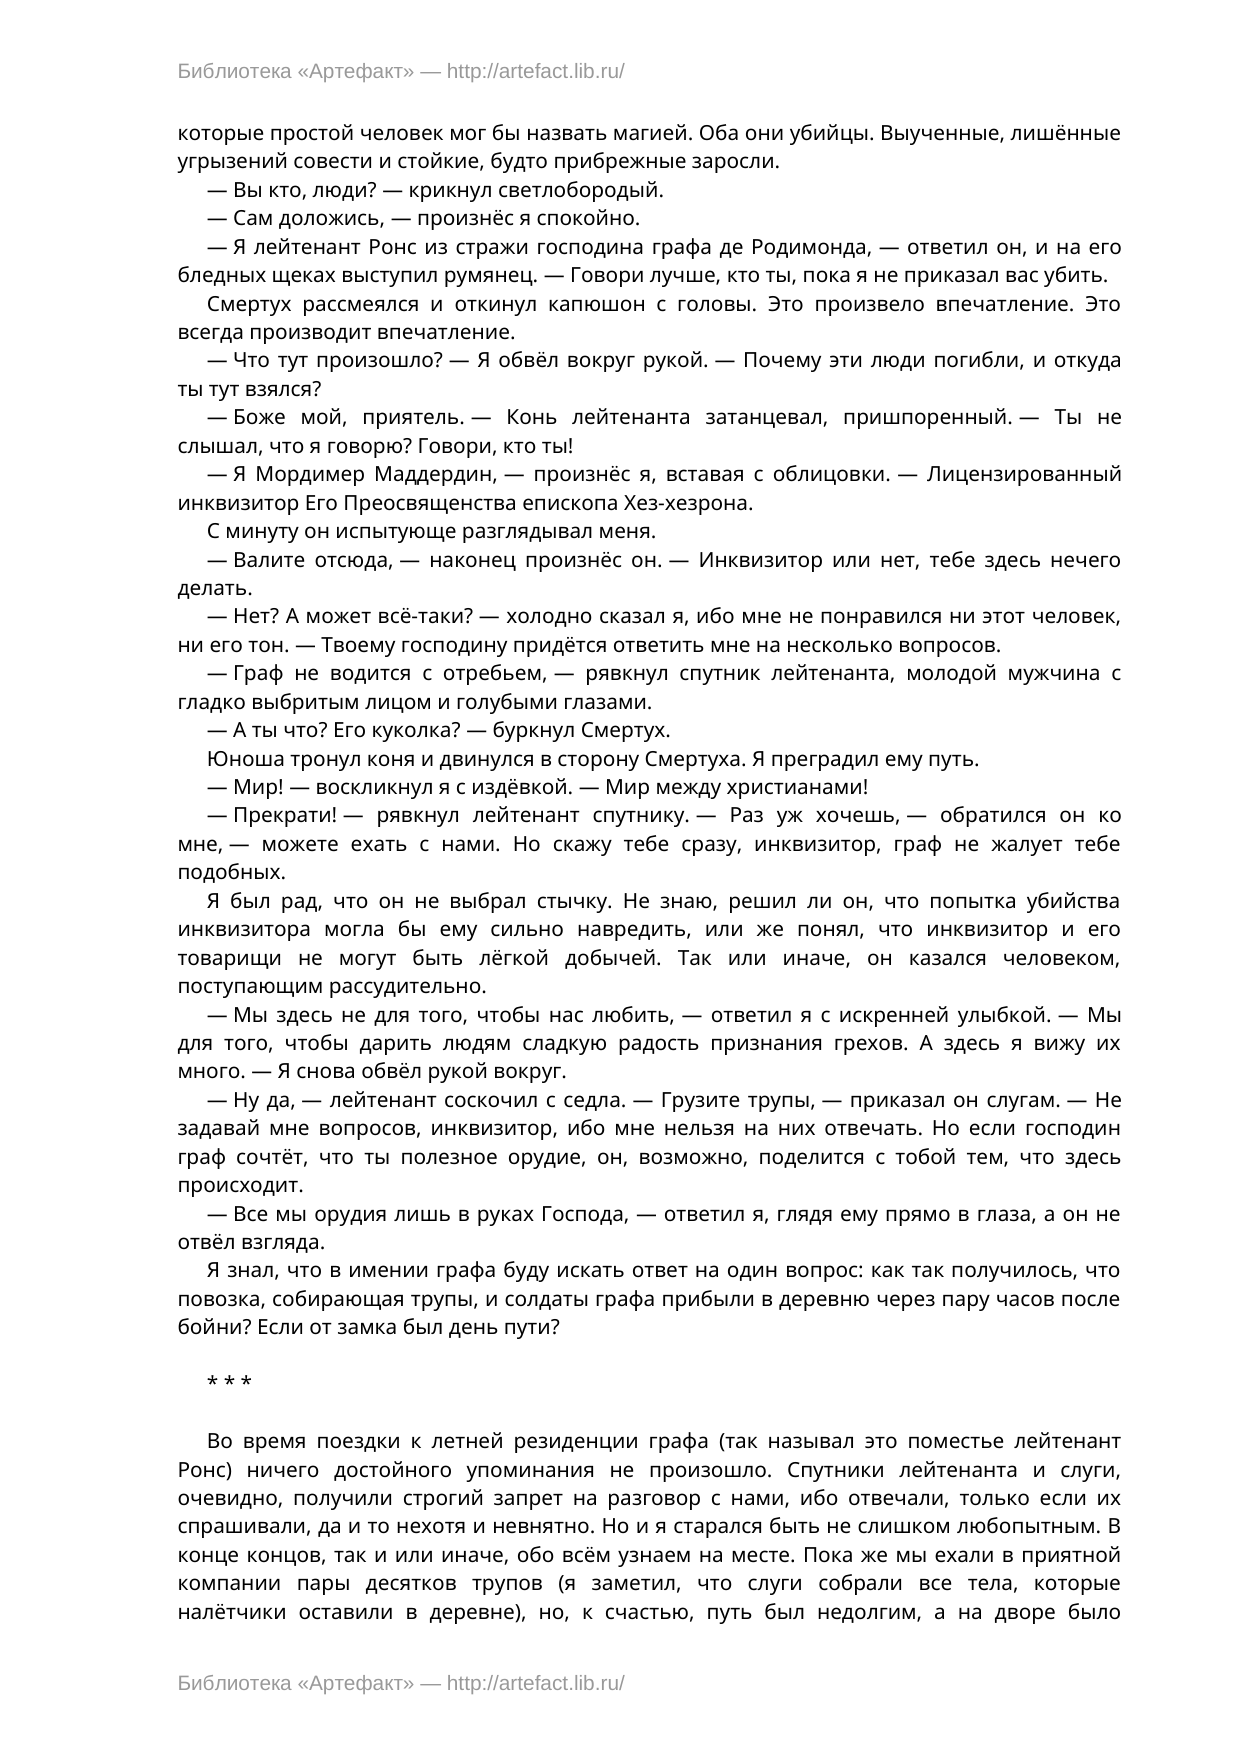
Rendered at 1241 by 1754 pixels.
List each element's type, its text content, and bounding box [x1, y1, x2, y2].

text С минуту он испытующе разглядывал меня. [177, 516, 1122, 545]
text Смертух рассмеялся и откинул капюшон с головы. Это произвело впечатление. Это всегда производит впечатление. [177, 289, 1122, 346]
text — Нет? А может всё-таки? — холодно сказал я, ибо мне не понравился ни этот человек, ни его тон. — Твоему господину придётся ответить мне на несколько вопросов. [177, 602, 1122, 658]
text — Валите отсюда, — наконец произнёс он. — Инквизитор или нет, тебе здесь нечего делать. [177, 545, 1122, 602]
text — Я Мордимер Маддердин, — произнёс я, вставая с облицовки. — Лицензированный инквизитор Его Преосвященства епископа Хез-хезрона. [177, 459, 1122, 516]
text — Что тут произошло? — Я обвёл вокруг рукой. — Почему эти люди погибли, и откуда ты тут взялся? [177, 346, 1122, 402]
text — Граф не водится с отребьем, — рявкнул спутник лейтенанта, молодой мужчина с гладко выбритым лицом и голубыми глазами. [177, 658, 1122, 715]
text — Прекрати! — рявкнул лейтенант спутнику. — Раз уж хочешь, — обратился он ко мне, — можете ехать с нами. Но скажу тебе сразу, инквизитор, граф не жалует тебе подобных. [177, 801, 1122, 886]
text — Боже мой, приятель. — Конь лейтенанта затанцевал, пришпоренный. — Ты не слышал, что я говорю? Говори, кто ты! [177, 402, 1122, 459]
text — Мир! — воскликнул я с издёвкой. — Мир между христианами! [177, 772, 1122, 801]
text — Я лейтенант Ронс из стражи господина графа де Родимонда, — ответил он, и на его бледных щеках выступил румянец. — Говори лучше, кто ты, пока я не приказал вас убить. [177, 232, 1122, 289]
text — А ты что? Его куколка? — буркнул Смертух. [177, 715, 1122, 744]
text — Вы кто, люди? — крикнул светлобородый. [177, 175, 1122, 203]
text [177, 118, 1122, 175]
text — Сам доложись, — произнёс я спокойно. [177, 203, 1122, 232]
text — Все мы орудия лишь в руках Господа, — ответил я, глядя ему прямо в глаза, а он не отвёл взгляда. [177, 1199, 1122, 1256]
text Я знал, что в имении графа буду искать ответ на один вопрос: как так получилось, что повозка, собирающая трупы, и солдаты графа прибыли в деревню через пару часов после бойни? Если от замка был день пути? [177, 1256, 1122, 1341]
text — Мы здесь не для того, чтобы нас любить, — ответил я с искренней улыбкой. — Мы для того, чтобы дарить людям сладкую радость признания грехов. А здесь я вижу их много. — Я снова обвёл рукой вокруг. [177, 1000, 1122, 1085]
subtitle * * * [177, 1369, 1122, 1398]
text Юноша тронул коня и двинулся в сторону Смертуха. Я преградил ему путь. [177, 744, 1122, 772]
text — Ну да, — лейтенант соскочил с седла. — Грузите трупы, — приказал он слугам. — Не задавай мне вопросов, инквизитор, ибо мне нельзя на них отвечать. Но если господин граф сочтёт, что ты полезное орудие, он, возможно, поделится с тобой тем, что здесь происходит. [177, 1085, 1122, 1199]
text Я был рад, что он не выбрал стычку. Не знаю, решил ли он, что попытка убийства инквизитора могла бы ему сильно навредить, или же понял, что инквизитор и его товарищи не могут быть лёгкой добычей. Так или иначе, он казался человеком, поступающим рассудительно. [177, 886, 1122, 1000]
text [177, 1426, 1122, 1625]
